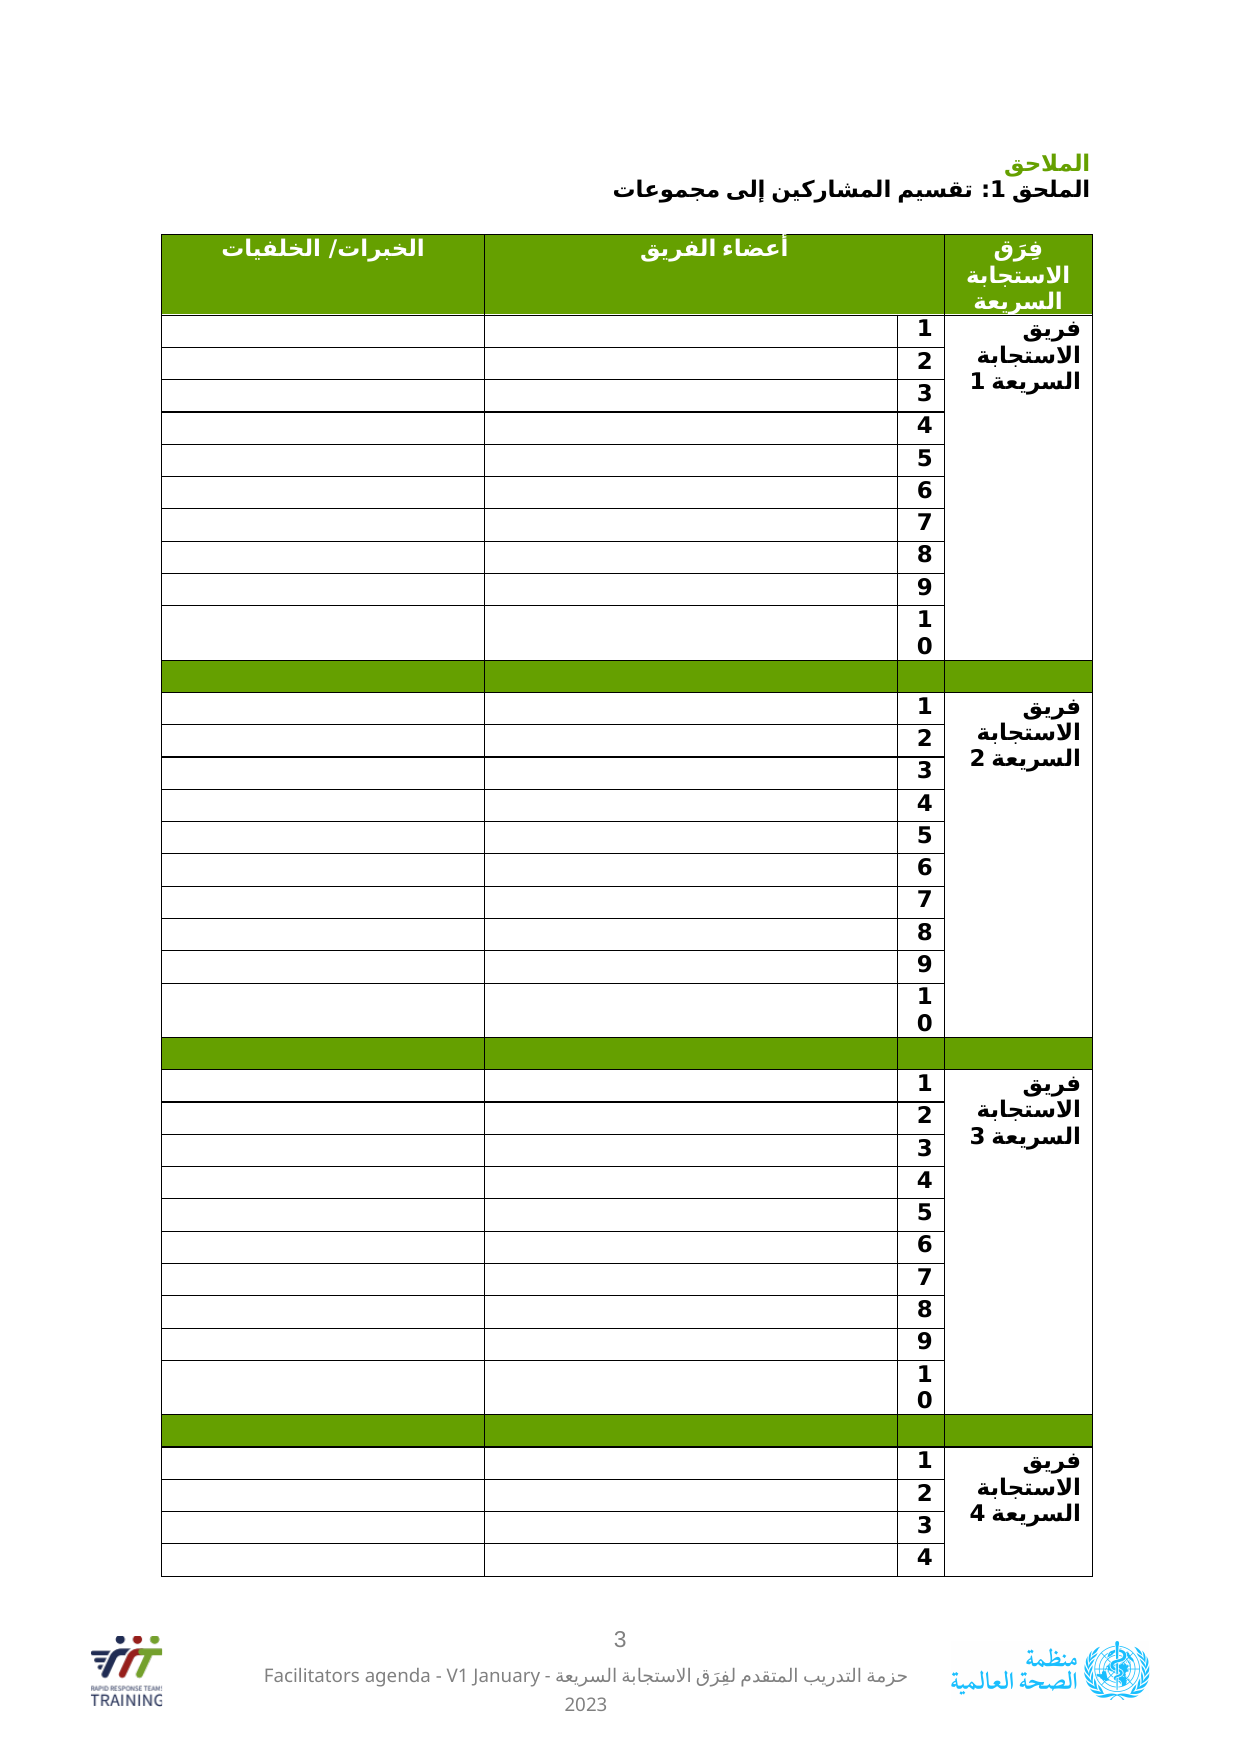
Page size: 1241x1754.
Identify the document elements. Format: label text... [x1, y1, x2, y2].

table_cell 4 [898, 1167, 944, 1198]
table_cell [162, 1329, 484, 1360]
table_cell 3 [898, 380, 944, 411]
table_cell [162, 725, 484, 756]
table_cell [162, 380, 484, 411]
table_cell [485, 790, 897, 821]
table_cell [485, 542, 897, 573]
table_cell 10 [898, 606, 944, 659]
table_cell [485, 984, 897, 1037]
table_cell [162, 1448, 484, 1479]
table_cell [485, 854, 897, 886]
table_cell 8 [898, 919, 944, 950]
table_cell [485, 1415, 897, 1446]
table_cell [162, 822, 484, 853]
table_cell [162, 1544, 484, 1576]
table_cell [485, 725, 897, 756]
table_cell [162, 693, 484, 724]
table_cell [162, 348, 484, 379]
table_cell [485, 413, 897, 444]
table_cell فريق الاستجابة السريعة 2 [945, 693, 1092, 1037]
table_cell [162, 854, 484, 886]
table_cell [162, 316, 484, 347]
table_cell [162, 1103, 484, 1134]
table_cell [485, 1070, 897, 1101]
table_cell [485, 1167, 897, 1198]
table_cell [162, 790, 484, 821]
table_cell [485, 348, 897, 379]
table_cell [485, 1480, 897, 1511]
table_cell [485, 1103, 897, 1134]
table_cell [162, 542, 484, 573]
table_cell [485, 1199, 897, 1231]
table_cell 2 [898, 348, 944, 379]
table_cell [485, 758, 897, 789]
table_cell [162, 509, 484, 541]
table_cell [162, 1264, 484, 1295]
table_cell 5 [898, 1199, 944, 1231]
table_cell [162, 951, 484, 982]
table_cell 2 [898, 725, 944, 756]
table_cell 7 [898, 1264, 944, 1295]
table_cell [162, 1135, 484, 1166]
table_cell [162, 758, 484, 789]
table_cell [485, 1264, 897, 1295]
table_header الخبرات/ الخلفيات [162, 235, 484, 314]
table_cell 1 [898, 316, 944, 347]
table_cell [485, 693, 897, 724]
table_cell [162, 1232, 484, 1263]
table_cell 1 [898, 1070, 944, 1101]
table_cell [485, 822, 897, 853]
table_cell [485, 477, 897, 508]
table_cell 9 [898, 951, 944, 982]
table_cell [485, 887, 897, 918]
table_cell 7 [898, 509, 944, 541]
table_cell [162, 445, 484, 476]
table_cell 3 [898, 1135, 944, 1166]
table_cell [485, 445, 897, 476]
text الملاحق [150, 150, 1090, 176]
table_cell 3 [898, 758, 944, 789]
table_cell [945, 1038, 1092, 1069]
table_cell 1 [898, 1448, 944, 1479]
table_cell 5 [898, 822, 944, 853]
table_cell 6 [898, 854, 944, 886]
table_header فِرَق الاستجابة السريعة [945, 235, 1092, 314]
table_cell [162, 1038, 484, 1069]
table_cell [898, 1415, 944, 1446]
table_cell 1 [898, 693, 944, 724]
table_cell 2 [898, 1103, 944, 1134]
table_cell [898, 1038, 944, 1069]
table_cell [485, 919, 897, 950]
table_cell [485, 574, 897, 605]
table_cell 4 [898, 1544, 944, 1576]
table_cell [485, 1135, 897, 1166]
table_cell [162, 661, 484, 692]
table_cell [162, 606, 484, 659]
table_cell فريق الاستجابة السريعة 4 [945, 1448, 1092, 1576]
table_cell [162, 984, 484, 1037]
table_cell 8 [898, 1296, 944, 1327]
table_cell [485, 1512, 897, 1543]
table_cell فريق الاستجابة السريعة 3 [945, 1070, 1092, 1414]
table_cell 9 [898, 1329, 944, 1360]
table_cell 10 [898, 1361, 944, 1414]
table_cell [485, 661, 897, 692]
table_cell [162, 1167, 484, 1198]
table_cell [485, 1329, 897, 1360]
table_cell [162, 1296, 484, 1327]
table_cell 2 [898, 1480, 944, 1511]
table_cell 3 [898, 1512, 944, 1543]
table_cell [485, 606, 897, 659]
table_cell 4 [898, 413, 944, 444]
table_cell [162, 1199, 484, 1231]
table_cell [162, 1512, 484, 1543]
table_cell [485, 1296, 897, 1327]
table_cell [162, 1070, 484, 1101]
text الملحق 1: تقسيم المشاركين إلى مجموعات [150, 176, 1090, 203]
table_cell [162, 887, 484, 918]
table_cell [162, 1361, 484, 1414]
table_cell 6 [898, 477, 944, 508]
table_cell [945, 1415, 1092, 1446]
table_cell [162, 477, 484, 508]
table_cell [485, 380, 897, 411]
table_cell [162, 919, 484, 950]
table_cell [485, 1232, 897, 1263]
table_cell [485, 316, 897, 347]
table_cell [485, 509, 897, 541]
table_cell [162, 574, 484, 605]
table_cell 10 [898, 984, 944, 1037]
table_cell [485, 951, 897, 982]
table_cell 4 [898, 790, 944, 821]
table_cell [945, 661, 1092, 692]
table_cell [162, 1480, 484, 1511]
table_cell [485, 1038, 897, 1069]
picture [951, 1641, 1150, 1700]
table_cell 5 [898, 445, 944, 476]
table_header أعضاء الفريق [485, 235, 944, 314]
table_cell [485, 1544, 897, 1576]
table_cell [162, 1415, 484, 1446]
table_cell 9 [898, 574, 944, 605]
table_cell [898, 661, 944, 692]
table_cell [485, 1448, 897, 1479]
table_cell 7 [898, 887, 944, 918]
table_cell 8 [898, 542, 944, 573]
table_cell فريق الاستجابة السريعة 1 [945, 316, 1092, 659]
table_cell [162, 413, 484, 444]
table_cell [485, 1361, 897, 1414]
table_cell 6 [898, 1232, 944, 1263]
